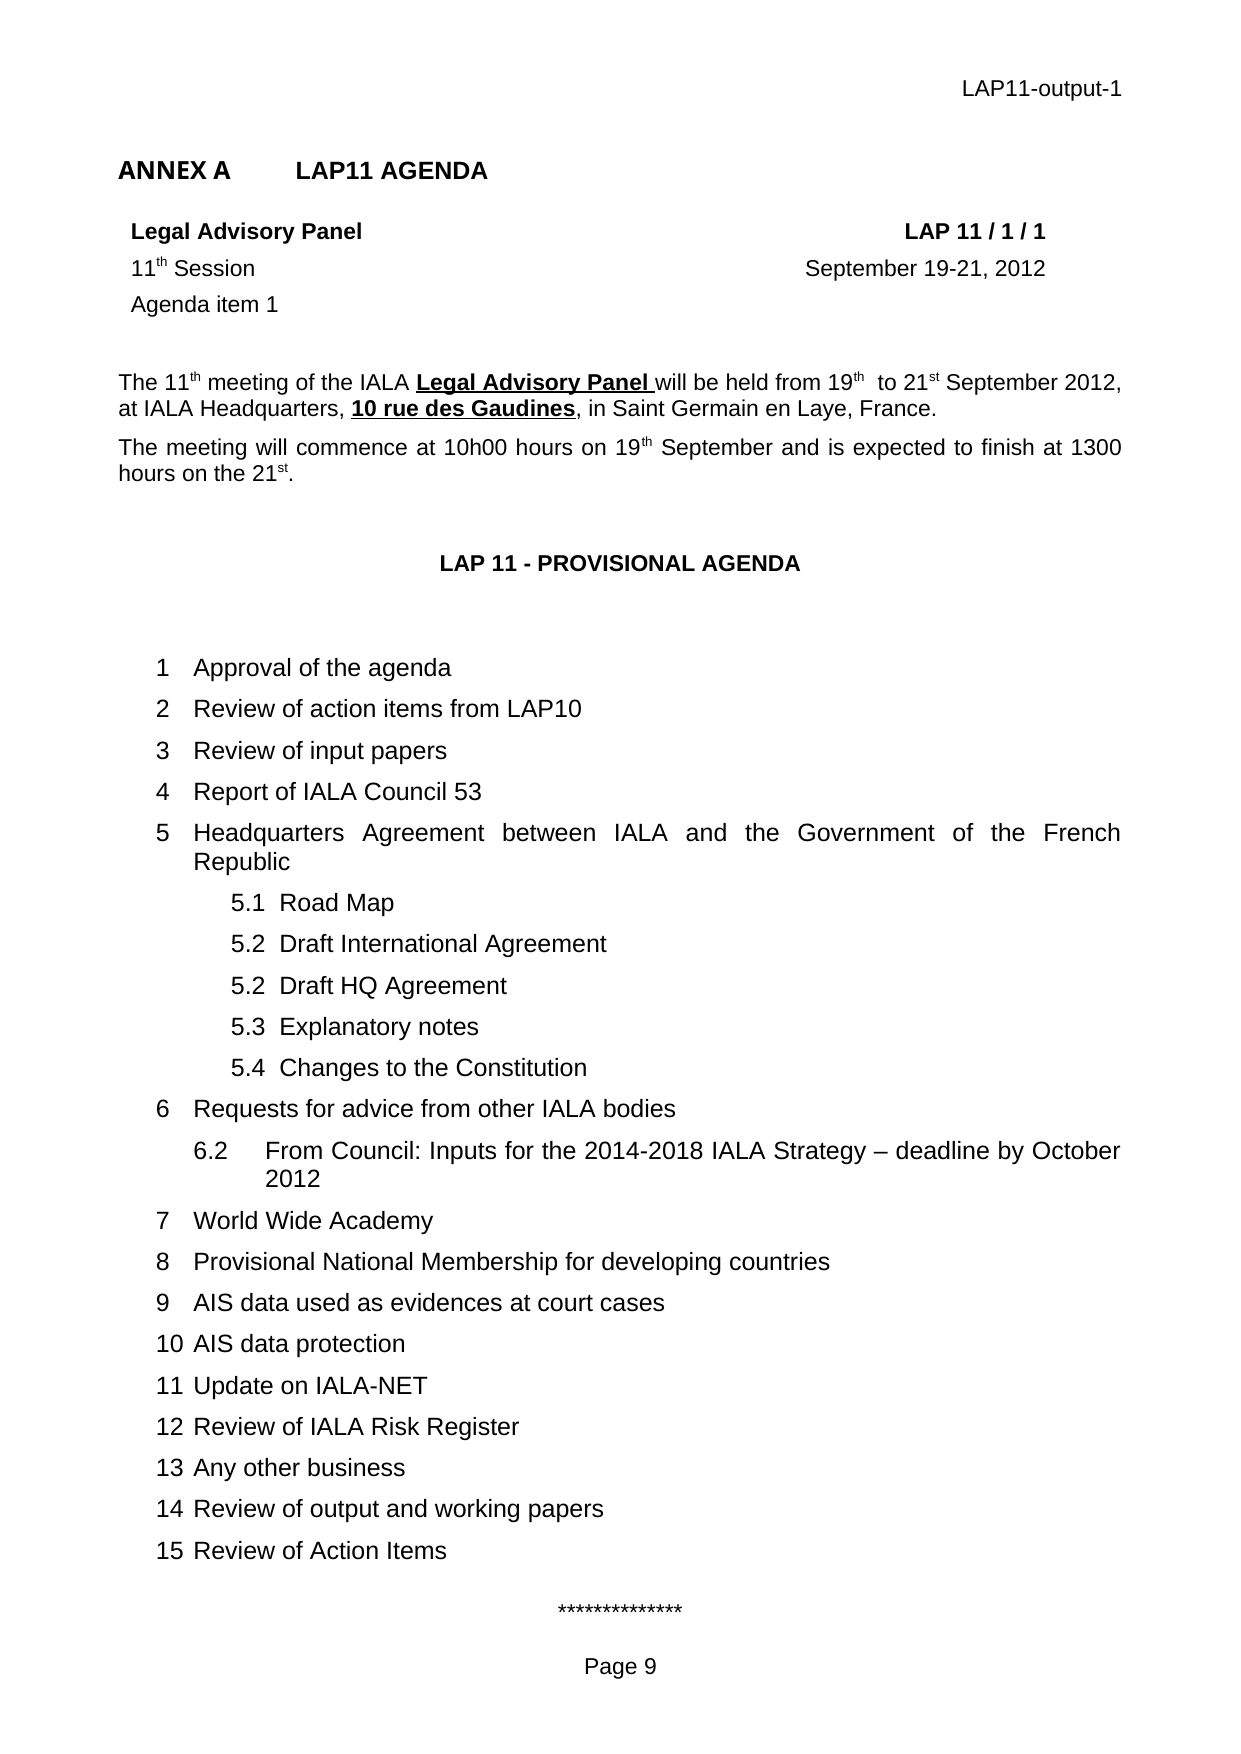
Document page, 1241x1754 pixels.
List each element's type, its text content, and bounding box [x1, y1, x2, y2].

list AIS data protection [156, 1329, 1122, 1358]
list Review of output and working papers [156, 1494, 1122, 1523]
list Report of IALA Council 53 [156, 777, 1122, 806]
list World Wide Academy [156, 1206, 1122, 1234]
list 5.2 Draft HQ Agreement [231, 971, 1122, 999]
text LAP11 Agenda [118, 153, 1122, 187]
list Review of action items from LAP10 [156, 694, 1122, 723]
list Review of Action Items [156, 1536, 1122, 1564]
table_header Legal Advisory Panel 11th Session Agenda item 1 [118, 212, 588, 327]
list Any other business [156, 1453, 1122, 1482]
list Update on IALA-NET [156, 1371, 1122, 1399]
list Headquarters Agreement between IALA and the Government of the French Republic [156, 818, 1122, 876]
text The meeting will commence at 10h00 hours on 19th September and is expected to finish at 1300 hours on the 21st. [118, 434, 1122, 487]
list 5.1 Road Map [231, 888, 1122, 917]
list Review of input papers [156, 736, 1122, 764]
list Review of IALA Risk Register [156, 1412, 1122, 1441]
list 5.3 Explanatory notes [231, 1012, 1122, 1041]
text ************** [118, 1599, 1122, 1625]
list 5.4 Changes to the Constitution [231, 1053, 1122, 1082]
list Provisional National Membership for developing countries [156, 1247, 1122, 1276]
text The 11th meeting of the IALA Legal Advisory Panel will be held from 19th to 21st September 2012, at IALA Headquarters, 10 rue des Gaudines, in Saint Germain en Laye, France. [118, 369, 1122, 421]
list AIS data used as evidences at court cases [156, 1288, 1122, 1317]
list 6.2 From Council: Inputs for the 2014-2018 IALA Strategy – deadline by October 2012 [193, 1136, 1122, 1193]
list Approval of the agenda [156, 653, 1122, 682]
table_header LAP 11 / 1 / 1 September 19-21, 2012 [588, 212, 1058, 327]
list 5.2 Draft International Agreement [231, 929, 1122, 958]
subtitle LAP 11 - PROVISIONAL AGENDA [118, 550, 1122, 577]
list Requests for advice from other IALA bodies [156, 1094, 1122, 1123]
